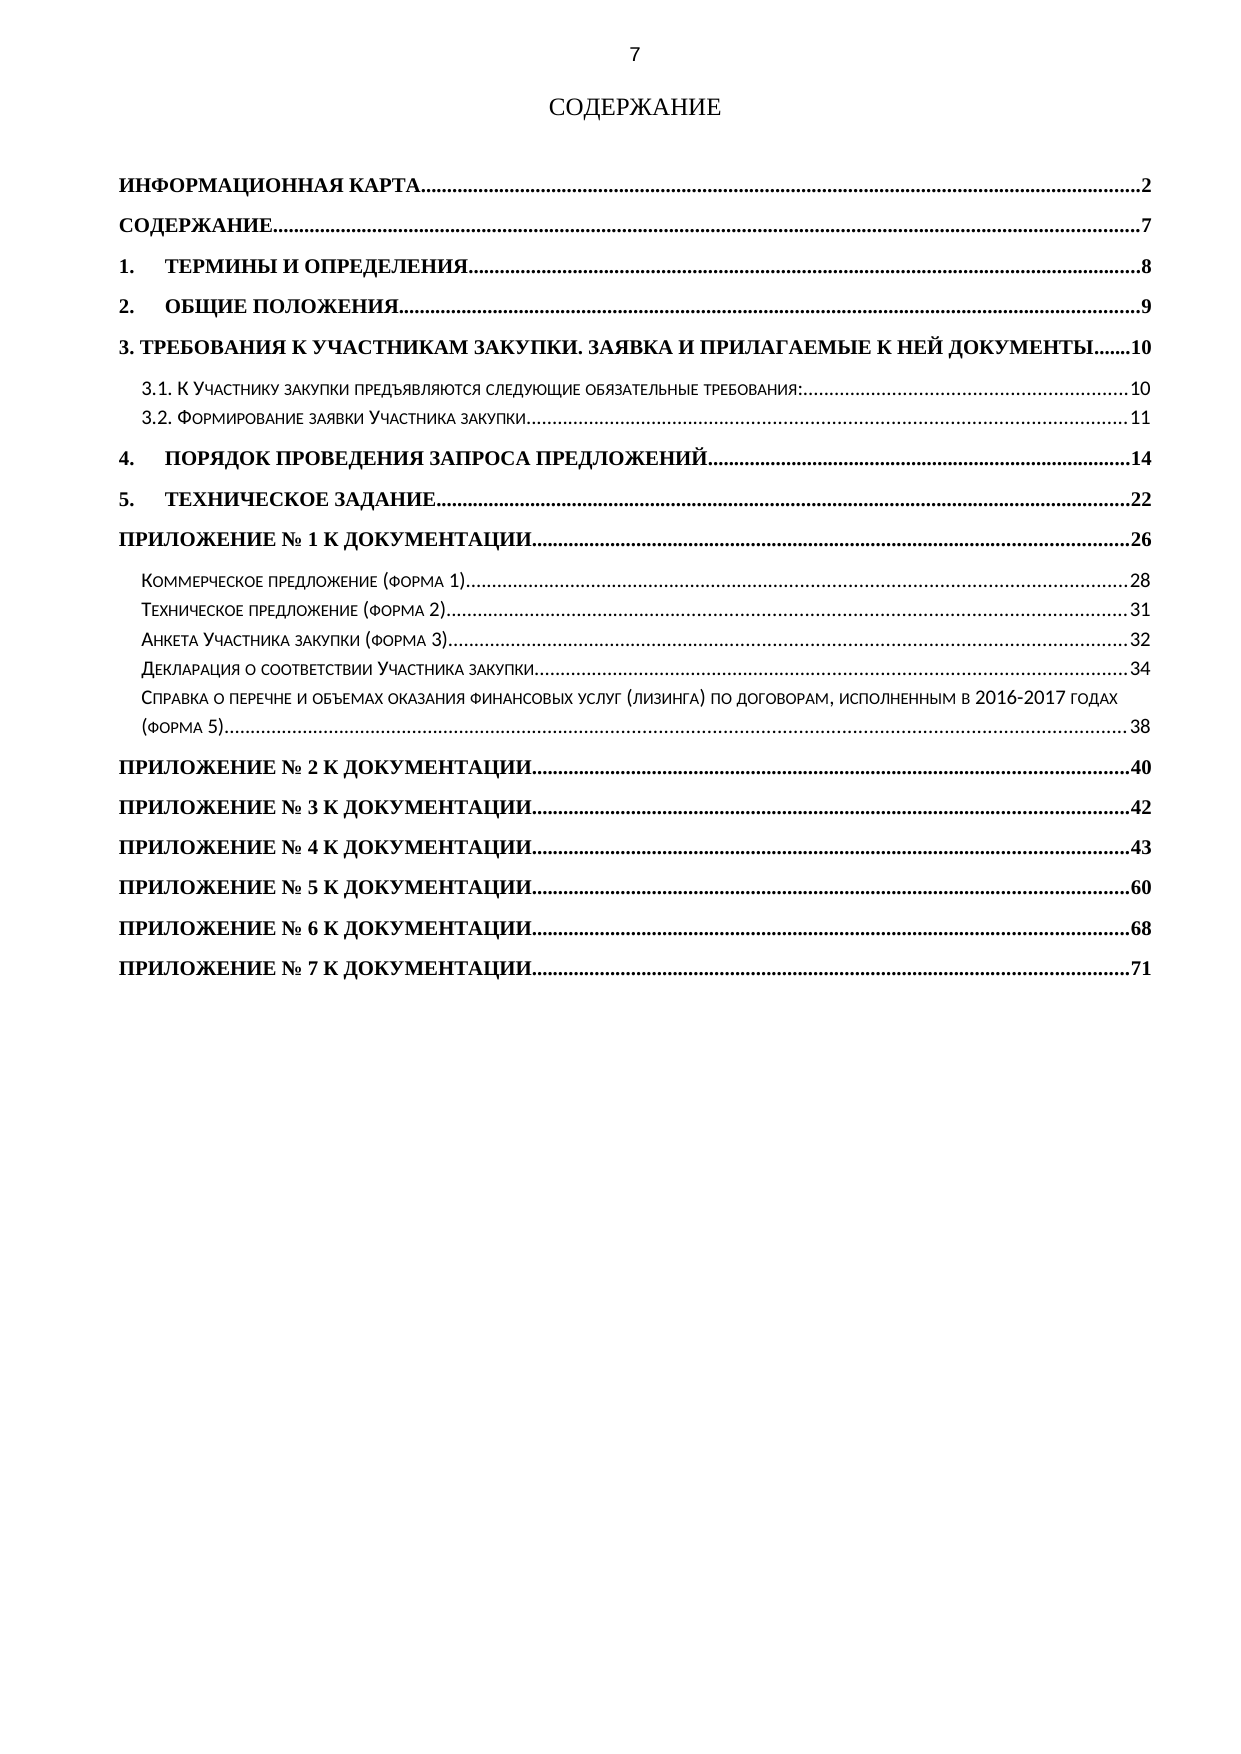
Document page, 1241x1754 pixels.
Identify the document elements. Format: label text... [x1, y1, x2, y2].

text Приложение № 1 к Документации 26 [118, 527, 1152, 551]
subtitle СОДЕРЖАНИЕ [118, 92, 1152, 120]
text 3. Требования к участникам закупки. Заявка и прилагаемые к ней документы 10 [118, 335, 1152, 359]
text Анкета Участника закупки (форма 3) 32 [141, 626, 1152, 651]
text Приложение № 6 к Документации 68 [118, 915, 1152, 939]
text Приложение № 3 к Документации 42 [118, 795, 1152, 819]
text 2. Общие положения 9 [118, 294, 1152, 318]
text Приложение № 7 к Документации 71 [118, 956, 1152, 979]
text 5. Техническое задание 22 [118, 487, 1152, 511]
text СОДЕРЖАНИЕ 7 [118, 213, 1152, 237]
text Информационная карта 2 [118, 173, 1152, 197]
text 3.1. К Участнику закупки предъявляются следующие обязательные требования: 10 [141, 375, 1152, 401]
text 1. Термины и определения 8 [118, 253, 1152, 278]
text Техническое предложение (форма 2) 31 [141, 597, 1152, 622]
text Декларация о соответствии Участника закупки 34 [141, 655, 1152, 680]
text 4. Порядок проведения запроса предложений 14 [118, 446, 1152, 470]
text 3.2. Формирование заявки Участника закупки 11 [141, 404, 1152, 430]
text Приложение № 5 к Документации 60 [118, 875, 1152, 899]
text Коммерческое предложение (форма 1) 28 [141, 567, 1152, 593]
text Приложение № 2 к Документации 40 [118, 755, 1152, 779]
text Приложение № 4 к Документации 43 [118, 835, 1152, 859]
text Справка о перечне и объемах оказания финансовых услуг (лизинга) по договорам, исполненным в 2016-2017 годах (форма 5) 38 [141, 684, 1152, 739]
